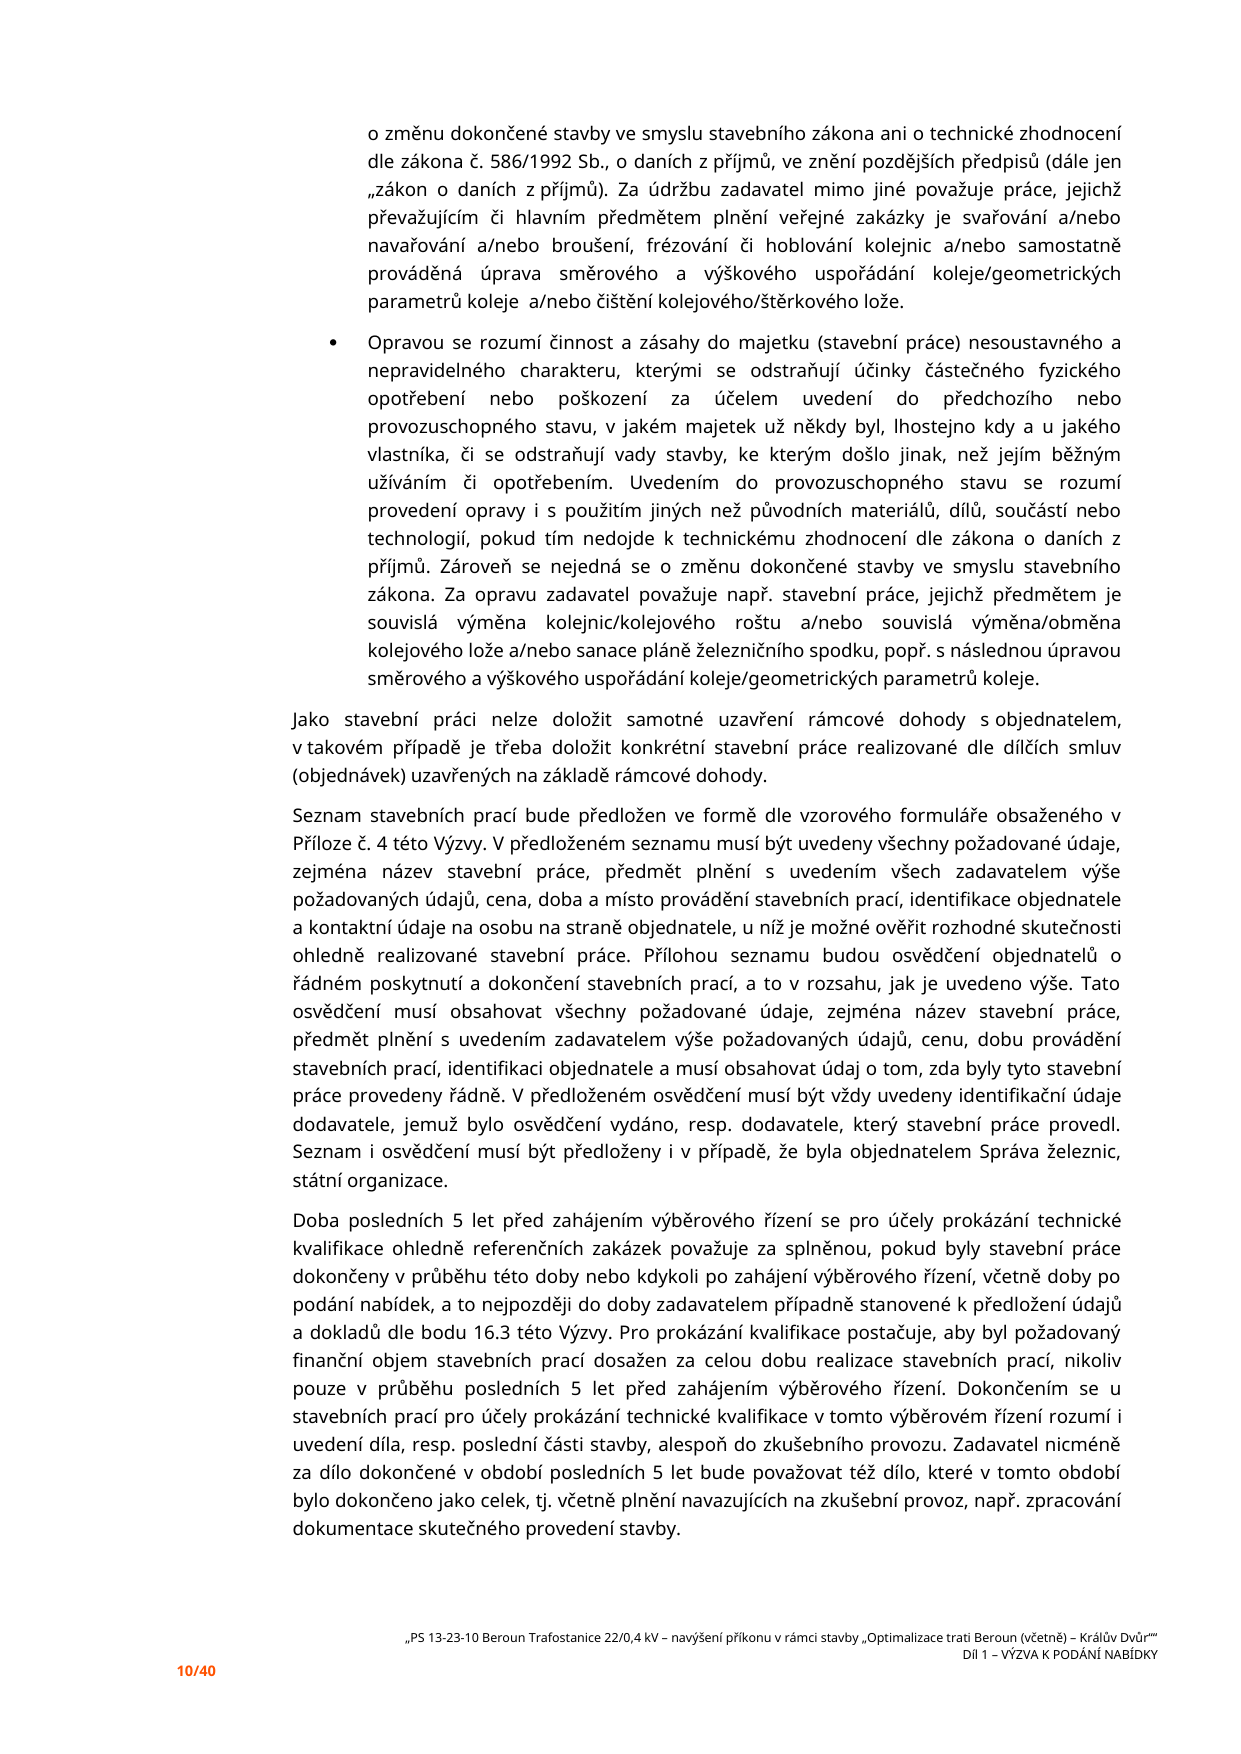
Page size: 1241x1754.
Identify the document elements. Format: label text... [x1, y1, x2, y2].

text Doba posledních 5 let před zahájením výběrového řízení se pro účely prokázání technické kvalifikace ohledně referenčních zakázek považuje za splněnou, pokud byly stavební práce dokončeny v průběhu této doby nebo kdykoli po zahájení výběrového řízení, včetně doby po podání nabídek, a to nejpozději do doby zadavatelem případně stanovené k předložení údajů a dokladů dle bodu 16.3 této Výzvy. Pro prokázání kvalifikace postačuje, aby byl požadovaný finanční objem stavebních prací dosažen za celou dobu realizace stavebních prací, nikoliv pouze v průběhu posledních 5 let před zahájením výběrového řízení. Dokončením se u stavebních prací pro účely prokázání technické kvalifikace v tomto výběrovém řízení rozumí i uvedení díla, resp. poslední části stavby, alespoň do zkušebního provozu. Zadavatel nicméně za dílo dokončené v období posledních 5 let bude považovat též dílo, které v tomto období bylo dokončeno jako celek, tj. včetně plnění navazujících na zkušební provoz, např. zpracování dokumentace skutečného provedení stavby. [292, 1207, 1122, 1541]
text Seznam stavebních prací bude předložen ve formě dle vzorového formuláře obsaženého v Příloze č. 4 této Výzvy. V předloženém seznamu musí být uvedeny všechny požadované údaje, zejména název stavební práce, předmět plnění s uvedením všech zadavatelem výše požadovaných údajů, cena, doba a místo provádění stavebních prací, identifikace objednatele a kontaktní údaje na osobu na straně objednatele, u níž je možné ověřit rozhodné skutečnosti ohledně realizované stavební práce. Přílohou seznamu budou osvědčení objednatelů o řádném poskytnutí a dokončení stavebních prací, a to v rozsahu, jak je uvedeno výše. Tato osvědčení musí obsahovat všechny požadované údaje, zejména název stavební práce, předmět plnění s uvedením zadavatelem výše požadovaných údajů, cenu, dobu provádění stavebních prací, identifikaci objednatele a musí obsahovat údaj o tom, zda byly tyto stavební práce provedeny řádně. V předloženém osvědčení musí být vždy uvedeny identifikační údaje dodavatele, jemuž bylo osvědčení vydáno, resp. dodavatele, který stavební práce provedl. Seznam i osvědčení musí být předloženy i v případě, že byla objednatelem Správa železnic, státní organizace. [292, 803, 1122, 1192]
text Jako stavební práci nelze doložit samotné uzavření rámcové dohody s objednatelem, v takovém případě je třeba doložit konkrétní stavební práce realizované dle dílčích smluv (objednávek) uzavřených na základě rámcové dohody. [292, 706, 1122, 788]
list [330, 121, 1122, 314]
list Opravou se rozumí činnost a zásahy do majetku (stavební práce) nesoustavného a nepravidelného charakteru, kterými se odstraňují účinky částečného fyzického opotřebení nebo poškození za účelem uvedení do předchozího nebo provozuschopného stavu, v jakém majetek už někdy byl, lhostejno kdy a u jakého vlastníka, či se odstraňují vady stavby, ke kterým došlo jinak, než jejím běžným užíváním či opotřebením. Uvedením do provozuschopného stavu se rozumí provedení opravy i s použitím jiných než původních materiálů, dílů, součástí nebo technologií, pokud tím nedojde k technickému zhodnocení dle zákona o daních z příjmů. Zároveň se nejedná se o změnu dokončené stavby ve smyslu stavebního zákona. Za opravu zadavatel považuje např. stavební práce, jejichž předmětem je souvislá výměna kolejnic/kolejového roštu a/nebo souvislá výměna/obměna kolejového lože a/nebo sanace pláně železničního spodku, popř. s následnou úpravou směrového a výškového uspořádání koleje/geometrických parametrů koleje. [330, 329, 1122, 691]
